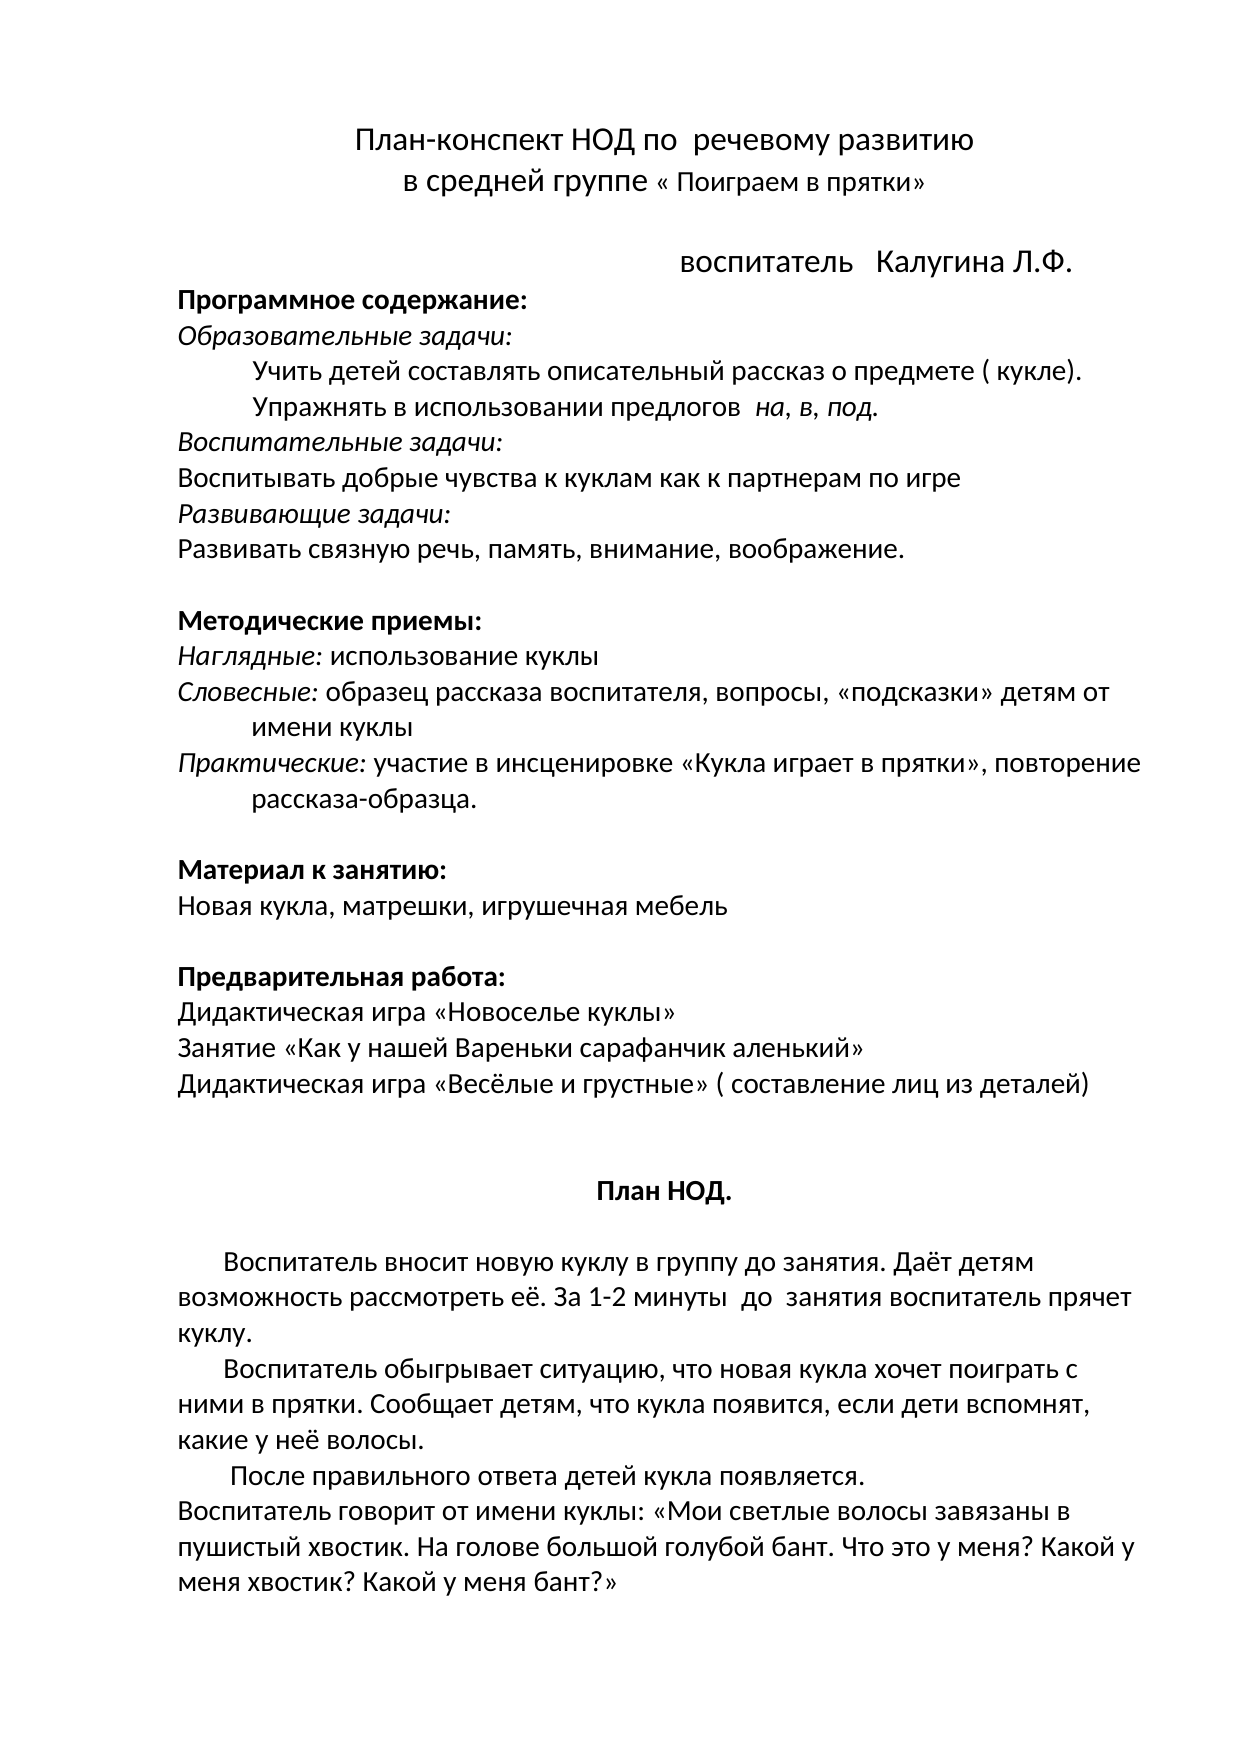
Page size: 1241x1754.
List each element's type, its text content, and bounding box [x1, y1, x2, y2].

text Воспитательные задачи: [177, 423, 1152, 459]
text Методические приемы: [177, 602, 1152, 637]
text Воспитывать добрые чувства к куклам как к партнерам по игре [177, 459, 1152, 495]
text Занятие «Как у нашей Вареньки сарафанчик аленький» [177, 1029, 1152, 1065]
text Воспитатель обыгрывает ситуацию, что новая кукла хочет поиграть с ними в прятки. Сообщает детям, что кукла появится, если дети вспомнят, какие у неё волосы. [177, 1350, 1152, 1457]
text Упражнять в использовании предлогов на, в, под. [252, 388, 1152, 423]
text Развивать связную речь, память, внимание, воображение. [177, 530, 1152, 566]
text Материал к занятию: [177, 851, 1152, 887]
text Дидактическая игра «Весёлые и грустные» ( составление лиц из деталей) [177, 1065, 1152, 1100]
text План НОД. [177, 1172, 1152, 1207]
text Программное содержание: [177, 281, 1152, 317]
text в средней группе « Поиграем в прятки» [177, 159, 1152, 199]
text Словесные: образец рассказа воспитателя, вопросы, «подсказки» детям от имени куклы [177, 673, 1152, 744]
text После правильного ответа детей кукла появляется. [177, 1457, 1152, 1492]
text Воспитатель говорит от имени куклы: «Мои светлые волосы завязаны в пушистый хвостик. На голове большой голубой бант. Что это у меня? Какой у меня хвостик? Какой у меня бант?» [177, 1492, 1152, 1599]
text Воспитатель вносит новую куклу в группу до занятия. Даёт детям возможность рассмотреть её. За 1-2 минуты до занятия воспитатель прячет куклу. [177, 1243, 1152, 1350]
text Практические: участие в инсценировке «Кукла играет в прятки», повторение рассказа-образца. [177, 744, 1152, 815]
text Наглядные: использование куклы [177, 637, 1152, 673]
text План-конспект НОД по речевому развитию [177, 118, 1152, 159]
text Развивающие задачи: [177, 495, 1152, 530]
text Дидактическая игра «Новоселье куклы» [177, 993, 1152, 1029]
text Предварительная работа: [177, 958, 1152, 993]
text Образовательные задачи: [177, 317, 1152, 352]
text Новая кукла, матрешки, игрушечная мебель [177, 887, 1152, 922]
text воспитатель Калугина Л.Ф. [679, 240, 1152, 281]
text Учить детей составлять описательный рассказ о предмете ( кукле). [252, 352, 1152, 388]
